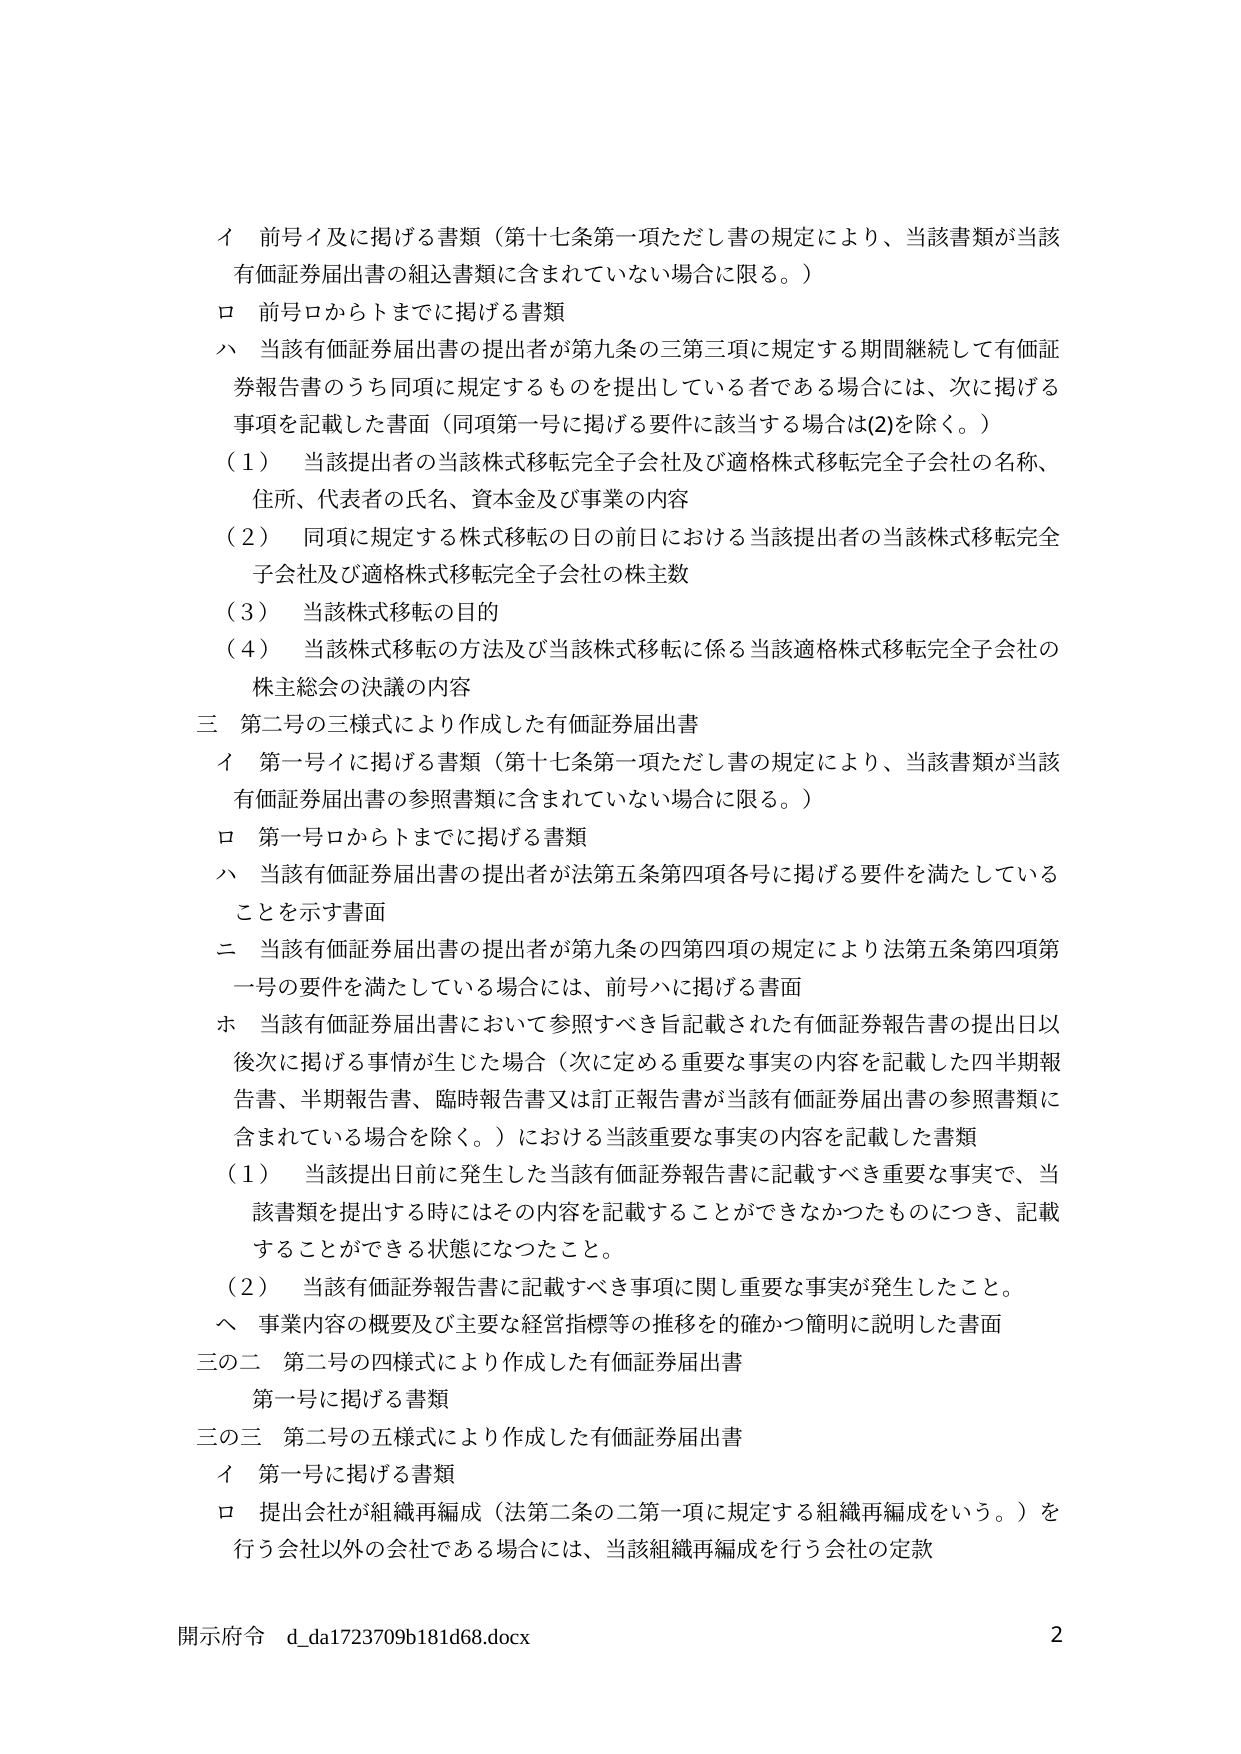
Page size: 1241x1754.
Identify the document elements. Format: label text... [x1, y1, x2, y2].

text イ 第一号イに掲げる書類（第十七条第一項ただし書の規定により、当該書類が当該有価証券届出書の参照書類に含まれていない場合に限る。） [215, 742, 1063, 817]
text 三の三 第二号の五様式により作成した有価証券届出書 [196, 1417, 1063, 1454]
text （１） 当該提出者の当該株式移転完全子会社及び適格株式移転完全子会社の名称、住所、代表者の氏名、資本金及び事業の内容 [214, 442, 1063, 517]
text （１） 当該提出日前に発生した当該有価証券報告書に記載すべき重要な事実で、当該書類を提出する時にはその内容を記載することができなかつたものにつき、記載することができる状態になつたこと。 [215, 1154, 1063, 1267]
text ハ 当該有価証券届出書の提出者が第九条の三第三項に規定する期間継続して有価証券報告書のうち同項に規定するものを提出している者である場合には、次に掲げる事項を記載した書面（同項第一号に掲げる要件に該当する場合は(2)を除く。） [215, 329, 1063, 442]
text ロ 前号ロからトまでに掲げる書類 [215, 292, 1063, 329]
text 三の二 第二号の四様式により作成した有価証券届出書 [196, 1342, 1063, 1379]
text ロ 提出会社が組織再編成（法第二条の二第一項に規定する組織再編成をいう。）を行う会社以外の会社である場合には、当該組織再編成を行う会社の定款 [215, 1492, 1063, 1567]
text （２） 同項に規定する株式移転の日の前日における当該提出者の当該株式移転完全子会社及び適格株式移転完全子会社の株主数 [214, 517, 1063, 592]
text （３） 当該株式移転の目的 [214, 592, 1063, 629]
text （４） 当該株式移転の方法及び当該株式移転に係る当該適格株式移転完全子会社の株主総会の決議の内容 [214, 629, 1063, 704]
text 第一号に掲げる書類 [252, 1379, 1063, 1417]
text イ 第一号に掲げる書類 [215, 1454, 1063, 1492]
text （２） 当該有価証券報告書に記載すべき事項に関し重要な事実が発生したこと。 [215, 1267, 1063, 1304]
text 三 第二号の三様式により作成した有価証券届出書 [196, 704, 1063, 742]
text ニ 当該有価証券届出書の提出者が第九条の四第四項の規定により法第五条第四項第一号の要件を満たしている場合には、前号ハに掲げる書面 [215, 929, 1063, 1004]
text ロ 第一号ロからトまでに掲げる書類 [215, 817, 1063, 854]
text ホ 当該有価証券届出書において参照すべき旨記載された有価証券報告書の提出日以後次に掲げる事情が生じた場合（次に定める重要な事実の内容を記載した四半期報告書、半期報告書、臨時報告書又は訂正報告書が当該有価証券届出書の参照書類に含まれている場合を除く。）における当該重要な事実の内容を記載した書類 [215, 1004, 1063, 1154]
text ヘ 事業内容の概要及び主要な経営指標等の推移を的確かつ簡明に説明した書面 [215, 1304, 1063, 1342]
text イ 前号イ及に掲げる書類（第十七条第一項ただし書の規定により、当該書類が当該有価証券届出書の組込書類に含まれていない場合に限る。） [215, 217, 1063, 292]
text ハ 当該有価証券届出書の提出者が法第五条第四項各号に掲げる要件を満たしていることを示す書面 [215, 854, 1063, 929]
